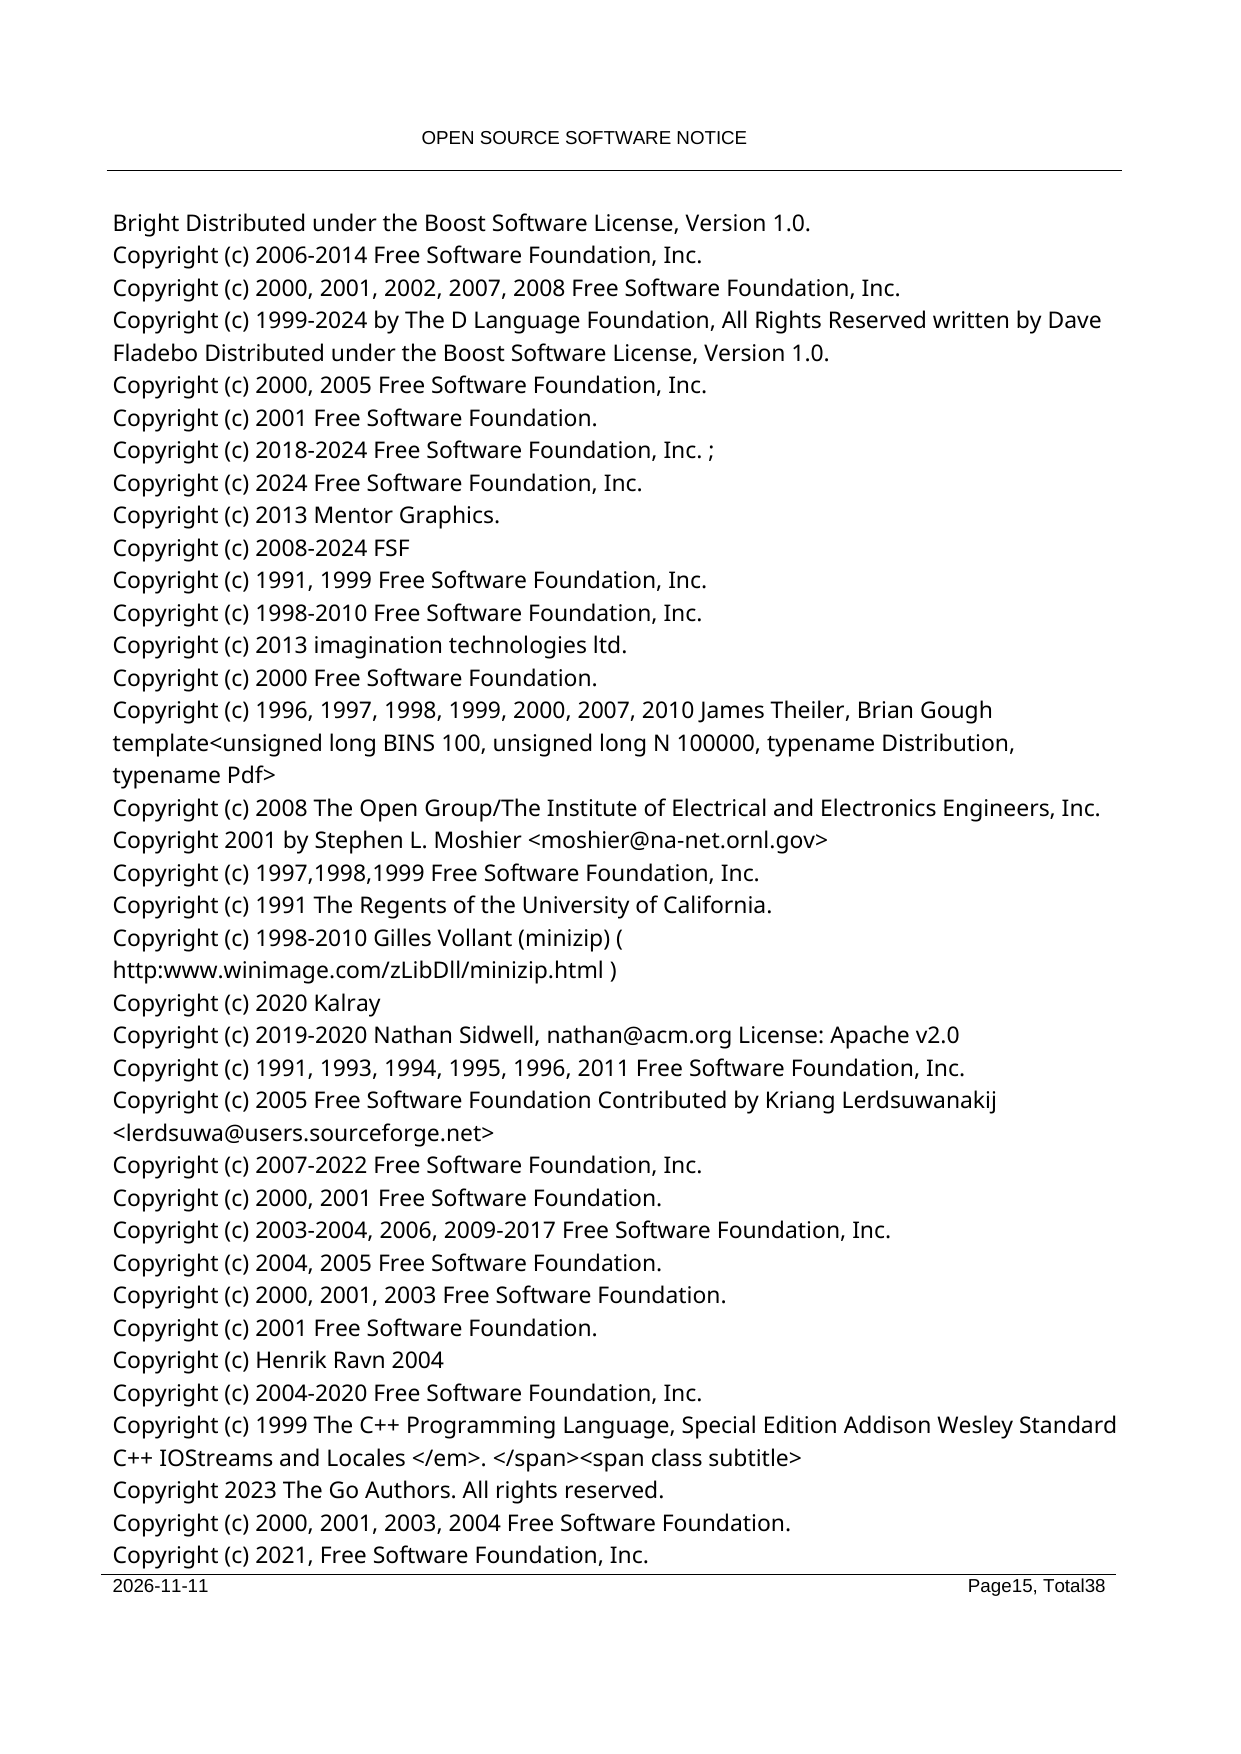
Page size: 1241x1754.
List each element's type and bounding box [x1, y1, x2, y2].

text [112, 206, 1128, 1571]
